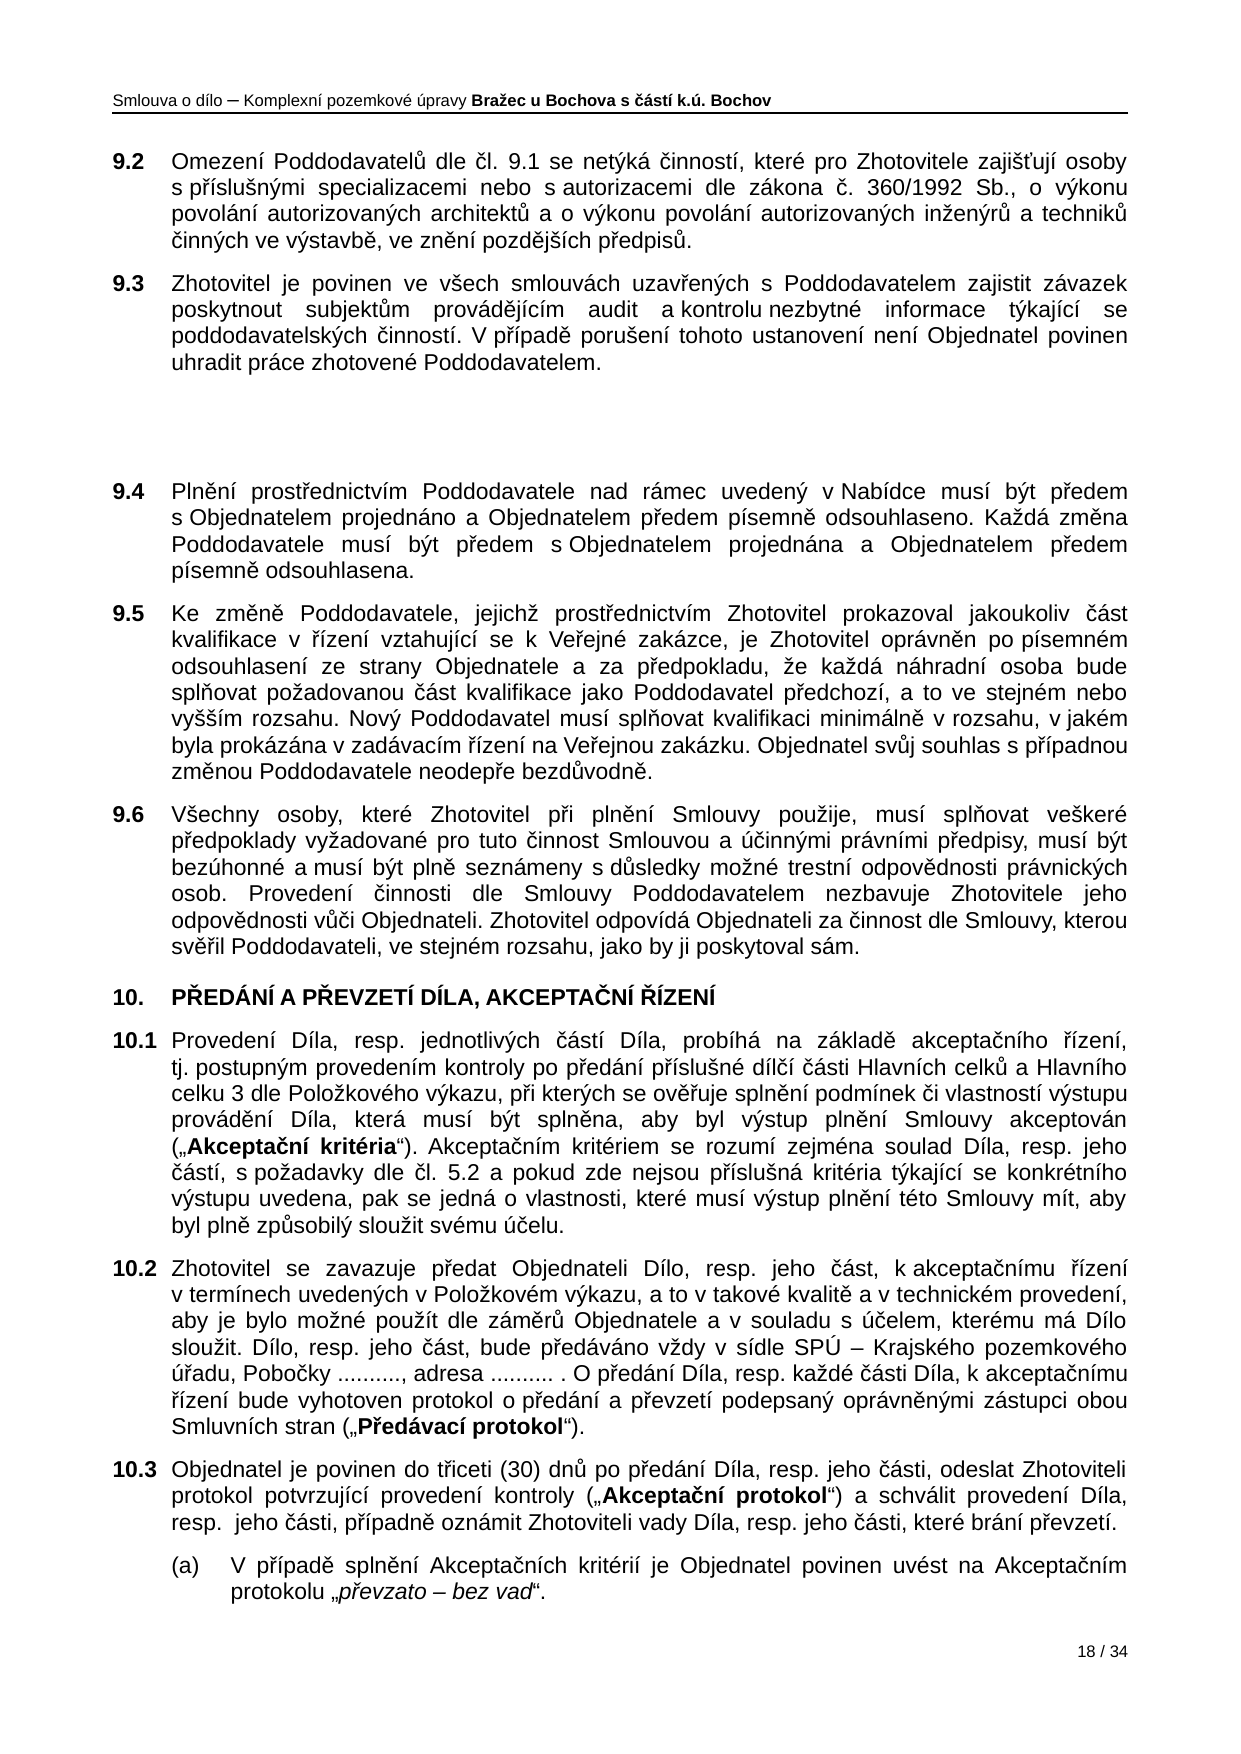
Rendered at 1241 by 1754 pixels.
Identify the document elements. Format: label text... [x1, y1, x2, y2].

text Ke změně Poddodavatele, jejichž prostřednictvím Zhotovitel prokazoval jakoukoliv část kvalifikace v řízení vztahující se k Veřejné zakázce, je Zhotovitel oprávněn po písemném odsouhlasení ze strany Objednatele a za předpokladu, že každá náhradní osoba bude splňovat požadovanou část kvalifikace jako Poddodavatel předchozí, a to ve stejném nebo vyšším rozsahu. Nový Poddodavatel musí splňovat kvalifikaci minimálně v rozsahu, v jakém byla prokázána v zadávacím řízení na Veřejnou zakázku. Objednatel svůj souhlas s případnou změnou Poddodavatele neodepře bezdůvodně. [112, 600, 1128, 784]
text Zhotovitel je povinen ve všech smlouvách uzavřených s Poddodavatelem zajistit závazek poskytnout subjektům provádějícím audit a kontrolu nezbytné informace týkající se poddodavatelských činností. V případě porušení tohoto ustanovení není Objednatel povinen uhradit práce zhotovené Poddodavatelem. [112, 270, 1128, 375]
text Předání a převzetí Díla, Akceptační řízení [112, 984, 1128, 1011]
text Zhotovitel se zavazuje předat Objednateli Dílo, resp. jeho část, k akceptačnímu řízení v termínech uvedených v Položkovém výkazu, a to v takové kvalitě a v technickém provedení, aby je bylo možné použít dle záměrů Objednatele a v souladu s účelem, kterému má Dílo sloužit. Dílo, resp. jeho část, bude předáváno vždy v sídle SPÚ – Krajského pozemkového úřadu, Pobočky .........., adresa .......... . O předání Díla, resp. každé části Díla, k akceptačnímu řízení bude vyhotoven protokol o předání a převzetí podepsaný oprávněnými zástupci obou Smluvních stran („Předávací protokol“). [112, 1255, 1128, 1439]
text Objednatel je povinen do třiceti (30) dnů po předání Díla, resp. jeho části, odeslat Zhotoviteli protokol potvrzující provedení kontroly („Akceptační protokol“) a schválit provedení Díla, resp. jeho části, případně oznámit Zhotoviteli vady Díla, resp. jeho části, které brání převzetí. [112, 1456, 1128, 1535]
text Plnění prostřednictvím Poddodavatele nad rámec uvedený v Nabídce musí být předem s Objednatelem projednáno a Objednatelem předem písemně odsouhlaseno. Každá změna Poddodavatele musí být předem s Objednatelem projednána a Objednatelem předem písemně odsouhlasena. [112, 478, 1128, 583]
text Všechny osoby, které Zhotovitel při plnění Smlouvy použije, musí splňovat veškeré předpoklady vyžadované pro tuto činnost Smlouvou a účinnými právními předpisy, musí být bezúhonné a musí být plně seznámeny s důsledky možné trestní odpovědnosti právnických osob. Provedení činnosti dle Smlouvy Poddodavatelem nezbavuje Zhotovitele jeho odpovědnosti vůči Objednateli. Zhotovitel odpovídá Objednateli za činnost dle Smlouvy, kterou svěřil Poddodavateli, ve stejném rozsahu, jako by ji poskytoval sám. [112, 801, 1128, 959]
text Omezení Poddodavatelů dle čl. 9.1 se netýká činností, které pro Zhotovitele zajišťují osoby s příslušnými specializacemi nebo s autorizacemi dle zákona č. 360/1992 Sb., o výkonu povolání autorizovaných architektů a o výkonu povolání autorizovaných inženýrů a techniků činných ve výstavbě, ve znění pozdějších předpisů. [112, 148, 1128, 253]
text Provedení Díla, resp. jednotlivých částí Díla, probíhá na základě akceptačního řízení, tj. postupným provedením kontroly po předání příslušné dílčí části Hlavních celků a Hlavního celku 3 dle Položkového výkazu, při kterých se ověřuje splnění podmínek či vlastností výstupu provádění Díla, která musí být splněna, aby byl výstup plnění Smlouvy akceptován („Akceptační kritéria“). Akceptačním kritériem se rozumí zejména soulad Díla, resp. jeho částí, s požadavky dle čl. 5.2 a pokud zde nejsou příslušná kritéria týkající se konkrétního výstupu uvedena, pak se jedná o vlastnosti, které musí výstup plnění této Smlouvy mít, aby byl plně způsobilý sloužit svému účelu. [112, 1027, 1128, 1238]
list V případě splnění Akceptačních kritérií je Objednatel povinen uvést na Akceptačním protokolu „převzato – bez vad“. [171, 1552, 1128, 1604]
